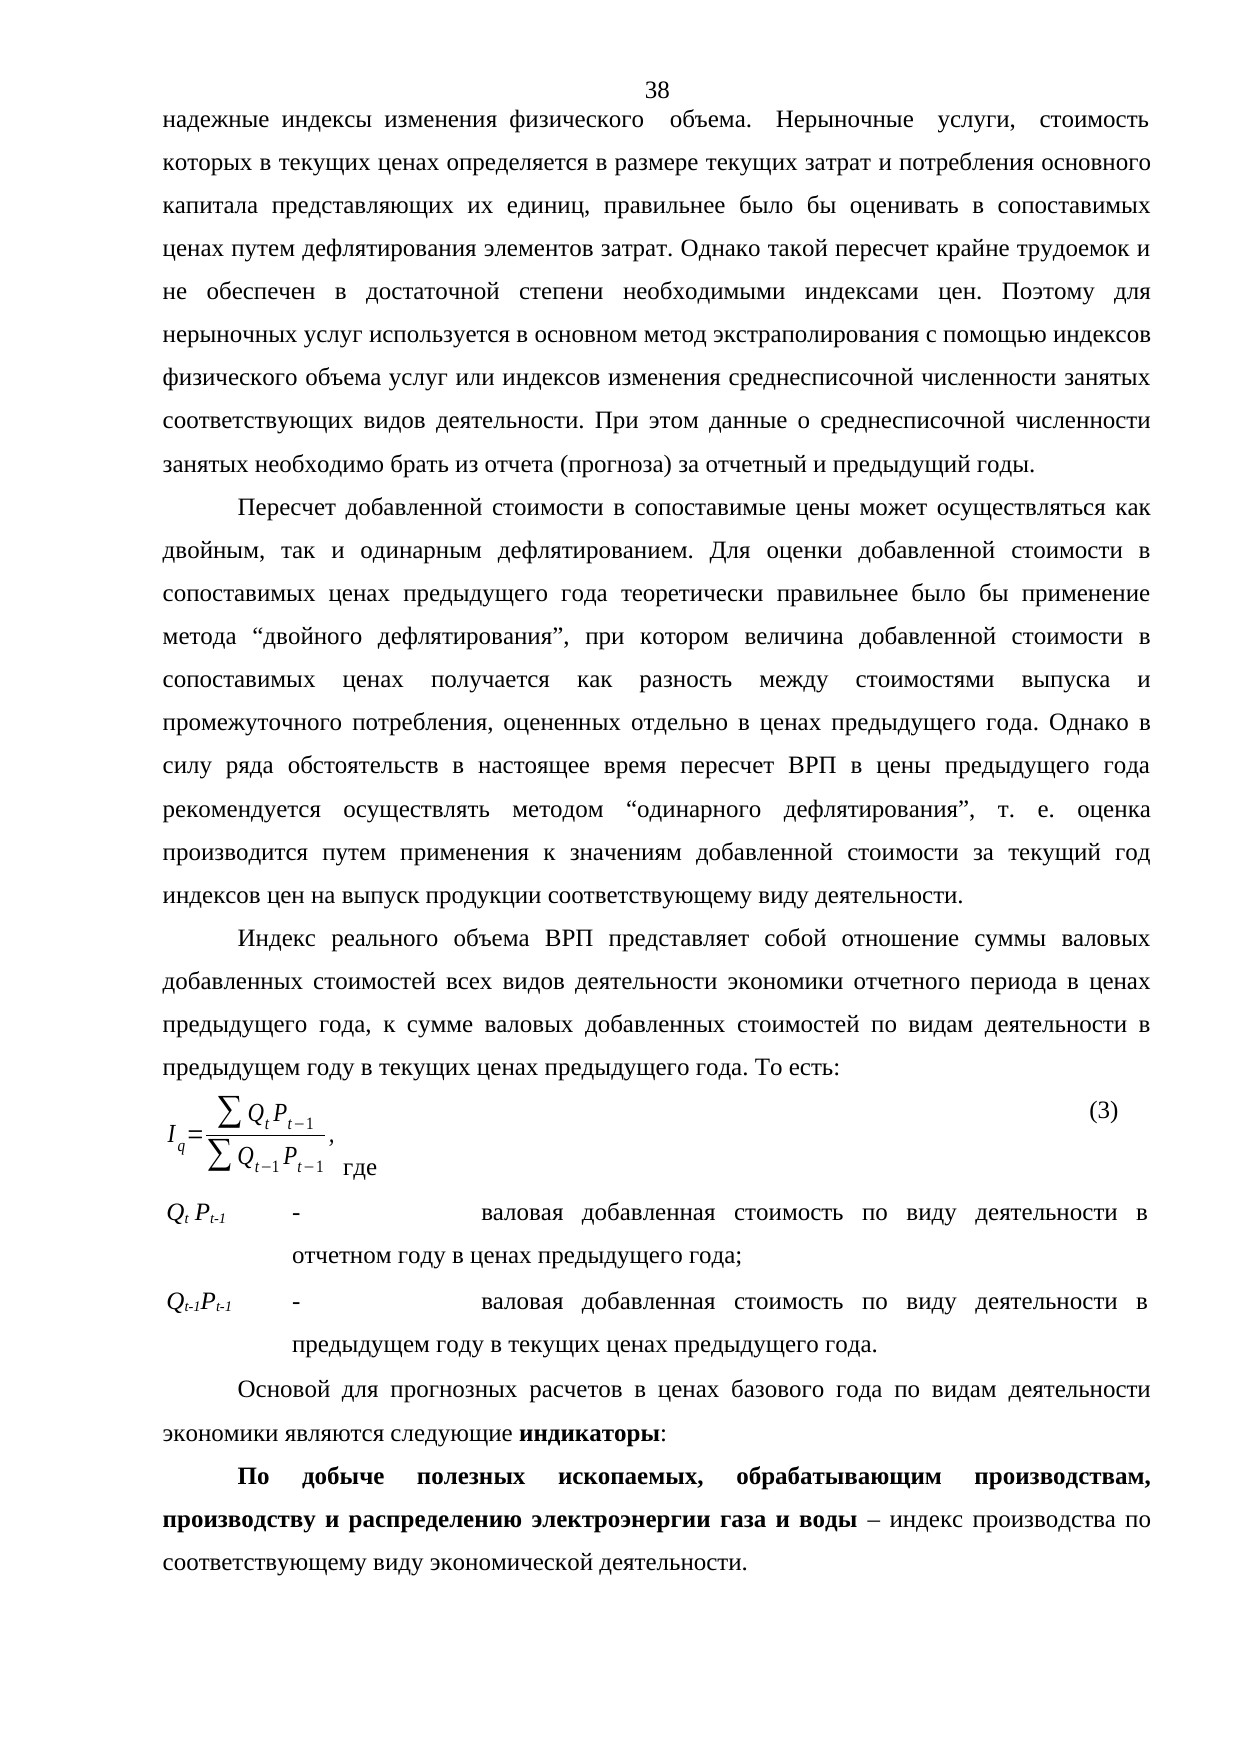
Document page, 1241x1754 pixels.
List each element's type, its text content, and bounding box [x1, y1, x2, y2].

text Основой для прогнозных расчетов в ценах базового года по видам деятельности экономики являются следующие индикаторы: [162, 1374, 1152, 1446]
table_cell валовая добавленная стоимость по виду деятельности в предыдущем году в текущих ценах предыдущего года. [281, 1286, 1160, 1374]
text Пересчет добавленной стоимости в сопоставимые цены может осуществляться как двойным, так и одинарным дефлятированием. Для оценки добавленной стоимости в сопоставимых ценах предыдущего года теоретически правильнее было бы применение метода “двойного дефлятирования”, при котором величина добавленной стоимости в сопоставимых ценах получается как разность между стоимостями выпуска и промежуточного потребления, оцененных отдельно в ценах предыдущего года. Однако в силу ряда обстоятельств в настоящее время пересчет ВРП в цены предыдущего года рекомендуется осуществлять методом “одинарного дефлятирования”, т. е. оценка производится путем применения к значениям добавленной стоимости за текущий год индексов цен на выпуск продукции соответствующему виду деятельности. [162, 492, 1152, 909]
text Индекс реального объема ВРП представляет собой отношение суммы валовых добавленных стоимостей всех видов деятельности экономики отчетного периода в ценах предыдущего года, к сумме валовых добавленных стоимостей по видам деятельности в предыдущем году в текущих ценах предыдущего года. То есть: [162, 923, 1152, 1081]
table_cell валовая добавленная стоимость по виду деятельности в отчетном году в ценах предыдущего года; [281, 1198, 1160, 1286]
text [162, 104, 1152, 477]
table_header где [155, 1096, 1078, 1197]
table_cell Qt-1Pt-1 [155, 1286, 281, 1374]
text По добыче полезных ископаемых, обрабатывающим производствам, производству и распределению электроэнергии газа и воды – индекс производства по соответствующему виду экономической деятельности. [162, 1461, 1152, 1576]
table_cell Qt Pt-1 [155, 1198, 281, 1286]
table_header (3) [1078, 1096, 1160, 1197]
